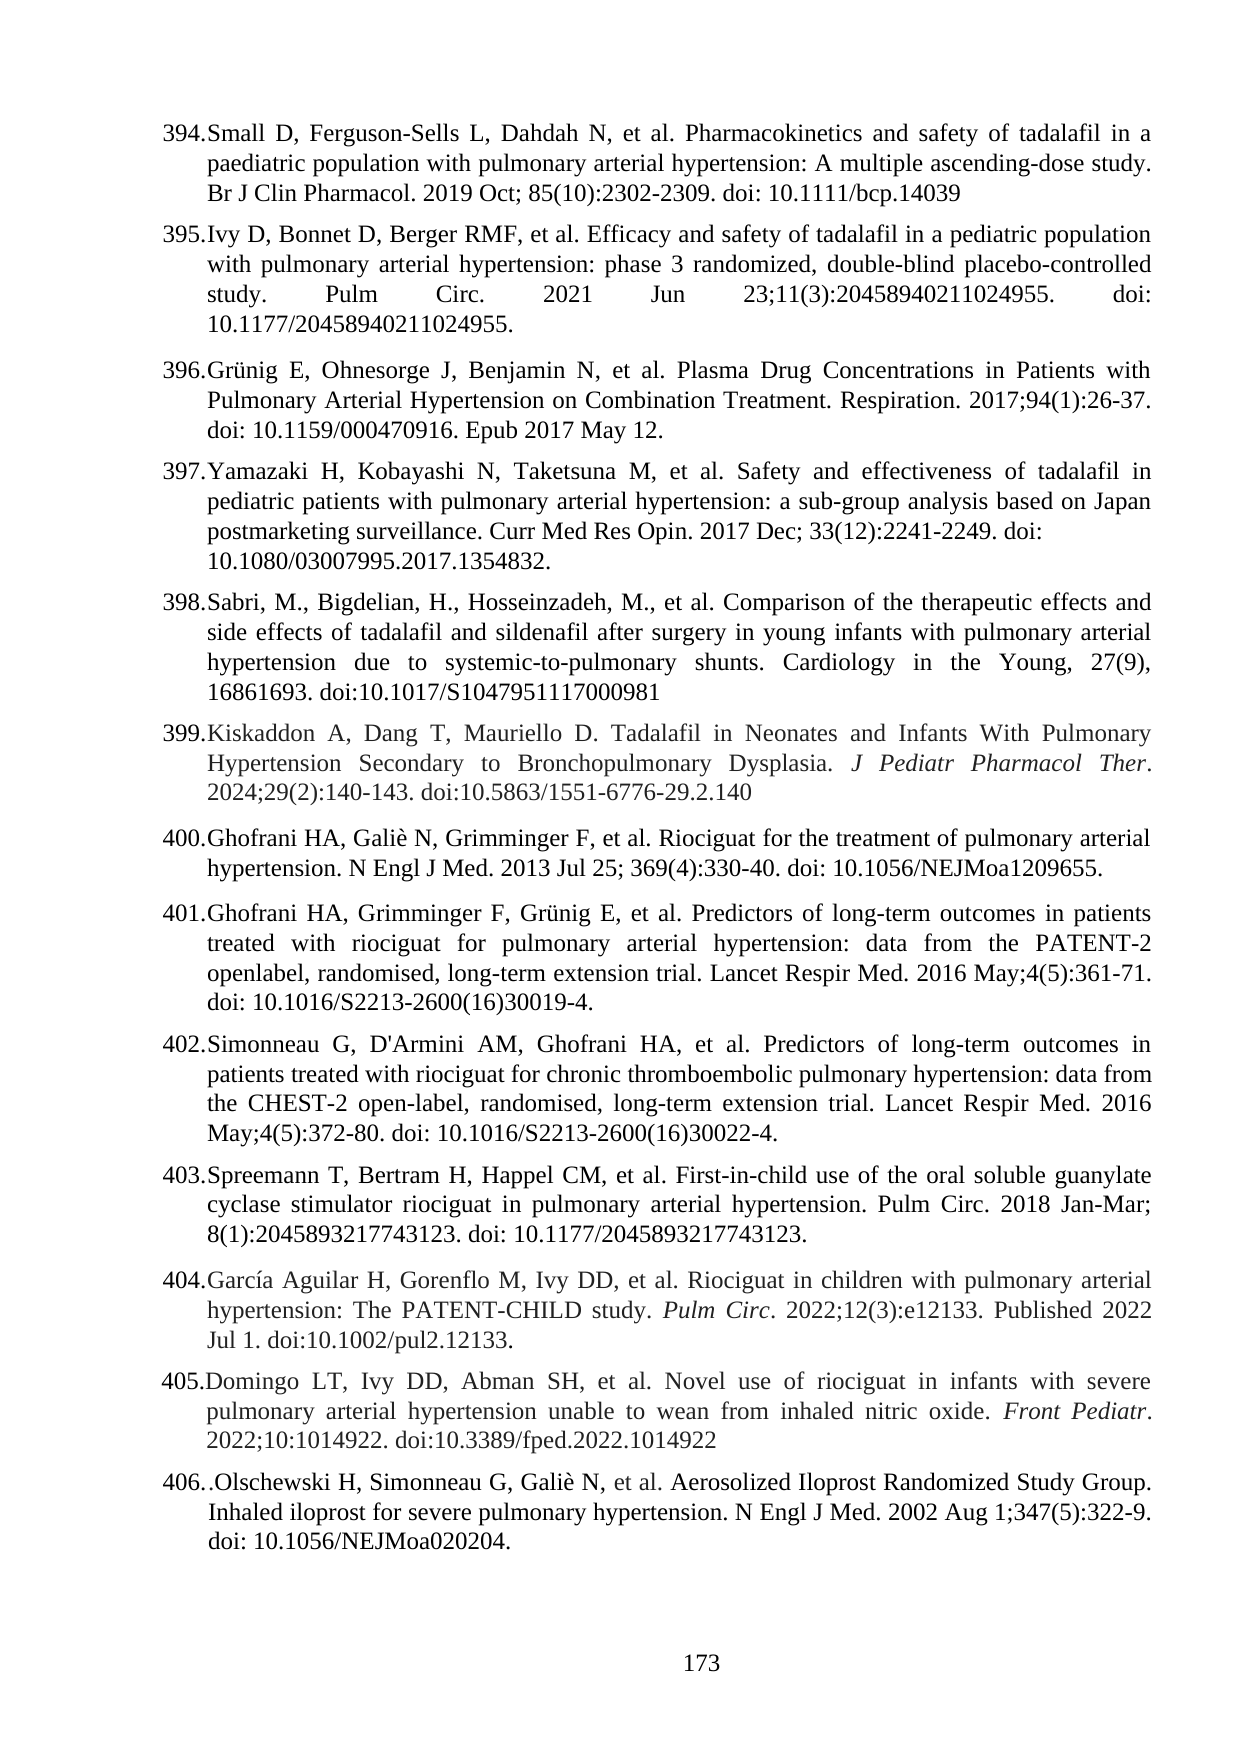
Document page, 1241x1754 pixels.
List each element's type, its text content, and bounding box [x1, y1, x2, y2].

list García Aguilar H, Gorenflo M, Ivy DD, et al. Riociguat in children with pulmonary arterial hypertension: The PATENT-CHILD study. Pulm Circ. 2022;12(3):e12133. Published 2022 Jul 1. doi:10.1002/pul2.12133. [162, 1266, 1152, 1353]
list Ivy D, Bonnet D, Berger RMF, et al. Efficacy and safety of tadalafil in a pediatric population with pulmonary arterial hypertension: phase 3 randomized, double-blind placebo-controlled study. Pulm Circ. 2021 Jun 23;11(3):20458940211024955. doi: 10.1177/20458940211024955. [162, 219, 1152, 338]
list Grünig E, Ohnesorge J, Benjamin N, et al. Plasma Drug Concentrations in Patients with Pulmonary Arterial Hypertension on Combination Treatment. Respiration. 2017;94(1):26-37. doi: 10.1159/000470916. Epub 2017 May 12. [162, 355, 1152, 444]
list Small D, Ferguson-Sells L, Dahdah N, et al. Pharmacokinetics and safety of tadalafil in a paediatric population with pulmonary arterial hypertension: A multiple ascending-dose study. Br J Clin Pharmacol. 2019 Oct; 85(10):2302-2309. doi: 10.1111/bcp.14039 [162, 118, 1152, 207]
list Spreemann T, Bertram H, Happel CM, et al. First-in-child use of the oral soluble guanylate cyclase stimulator riociguat in pulmonary arterial hypertension. Pulm Circ. 2018 Jan-Mar; 8(1):2045893217743123. doi: 10.1177/2045893217743123. [162, 1160, 1152, 1248]
text 10.1080/03007995.2017.1354832. [207, 546, 1152, 575]
list Sabri, M., Bigdelian, H., Hosseinzadeh, M., et al. Comparison of the therapeutic effects and side effects of tadalafil and sildenafil after surgery in young infants with pulmonary arterial hypertension due to systemic-to-pulmonary shunts. Cardiology in the Young, 27(9), 16861693. doi:10.1017/S1047951117000981 [162, 587, 1152, 706]
list Ghofrani HA, Grimminger F, Grünig E, et al. Predictors of long-term outcomes in patients treated with riociguat for pulmonary arterial hypertension: data from the PATENT-2 openlabel, randomised, long-term extension trial. Lancet Respir Med. 2016 May;4(5):361-71. doi: 10.1016/S2213-2600(16)30019-4. [162, 898, 1152, 1016]
list Kiskaddon A, Dang T, Mauriello D. Tadalafil in Neonates and Infants With Pulmonary Hypertension Secondary to Bronchopulmonary Dysplasia. J Pediatr Pharmacol Ther. 2024;29(2):140-143. doi:10.5863/1551-6776-29.2.140 [162, 718, 1152, 806]
text 405.Domingo LT, Ivy DD, Abman SH, et al. Novel use of riociguat in infants with severe pulmonary arterial hypertension unable to wean from inhaled nitric oxide. Front Pediatr. 2022;10:1014922. doi:10.3389/fped.2022.1014922 [161, 1366, 1153, 1454]
list Yamazaki H, Kobayashi N, Taketsuna M, et al. Safety and effectiveness of tadalafil in pediatric patients with pulmonary arterial hypertension: a sub-group analysis based on Japan postmarketing surveillance. Curr Med Res Opin. 2017 Dec; 33(12):2241-2249. doi: [162, 456, 1152, 545]
list Simonneau G, D'Armini AM, Ghofrani HA, et al. Predictors of long-term outcomes in patients treated with riociguat for chronic thromboembolic pulmonary hypertension: data from the CHEST-2 open-label, randomised, long-term extension trial. Lancet Respir Med. 2016 May;4(5):372-80. doi: 10.1016/S2213-2600(16)30022-4. [162, 1029, 1152, 1147]
list .Olschewski H, Simonneau G, Galiè N, et al. Aerosolized Iloprost Randomized Study Group. Inhaled iloprost for severe pulmonary hypertension. N Engl J Med. 2002 Aug 1;347(5):322-9. doi: 10.1056/NEJMoa020204. [162, 1467, 1152, 1555]
list Ghofrani HA, Galiè N, Grimminger F, et al. Riociguat for the treatment of pulmonary arterial hypertension. N Engl J Med. 2013 Jul 25; 369(4):330-40. doi: 10.1056/NEJMoa1209655. [162, 823, 1152, 882]
